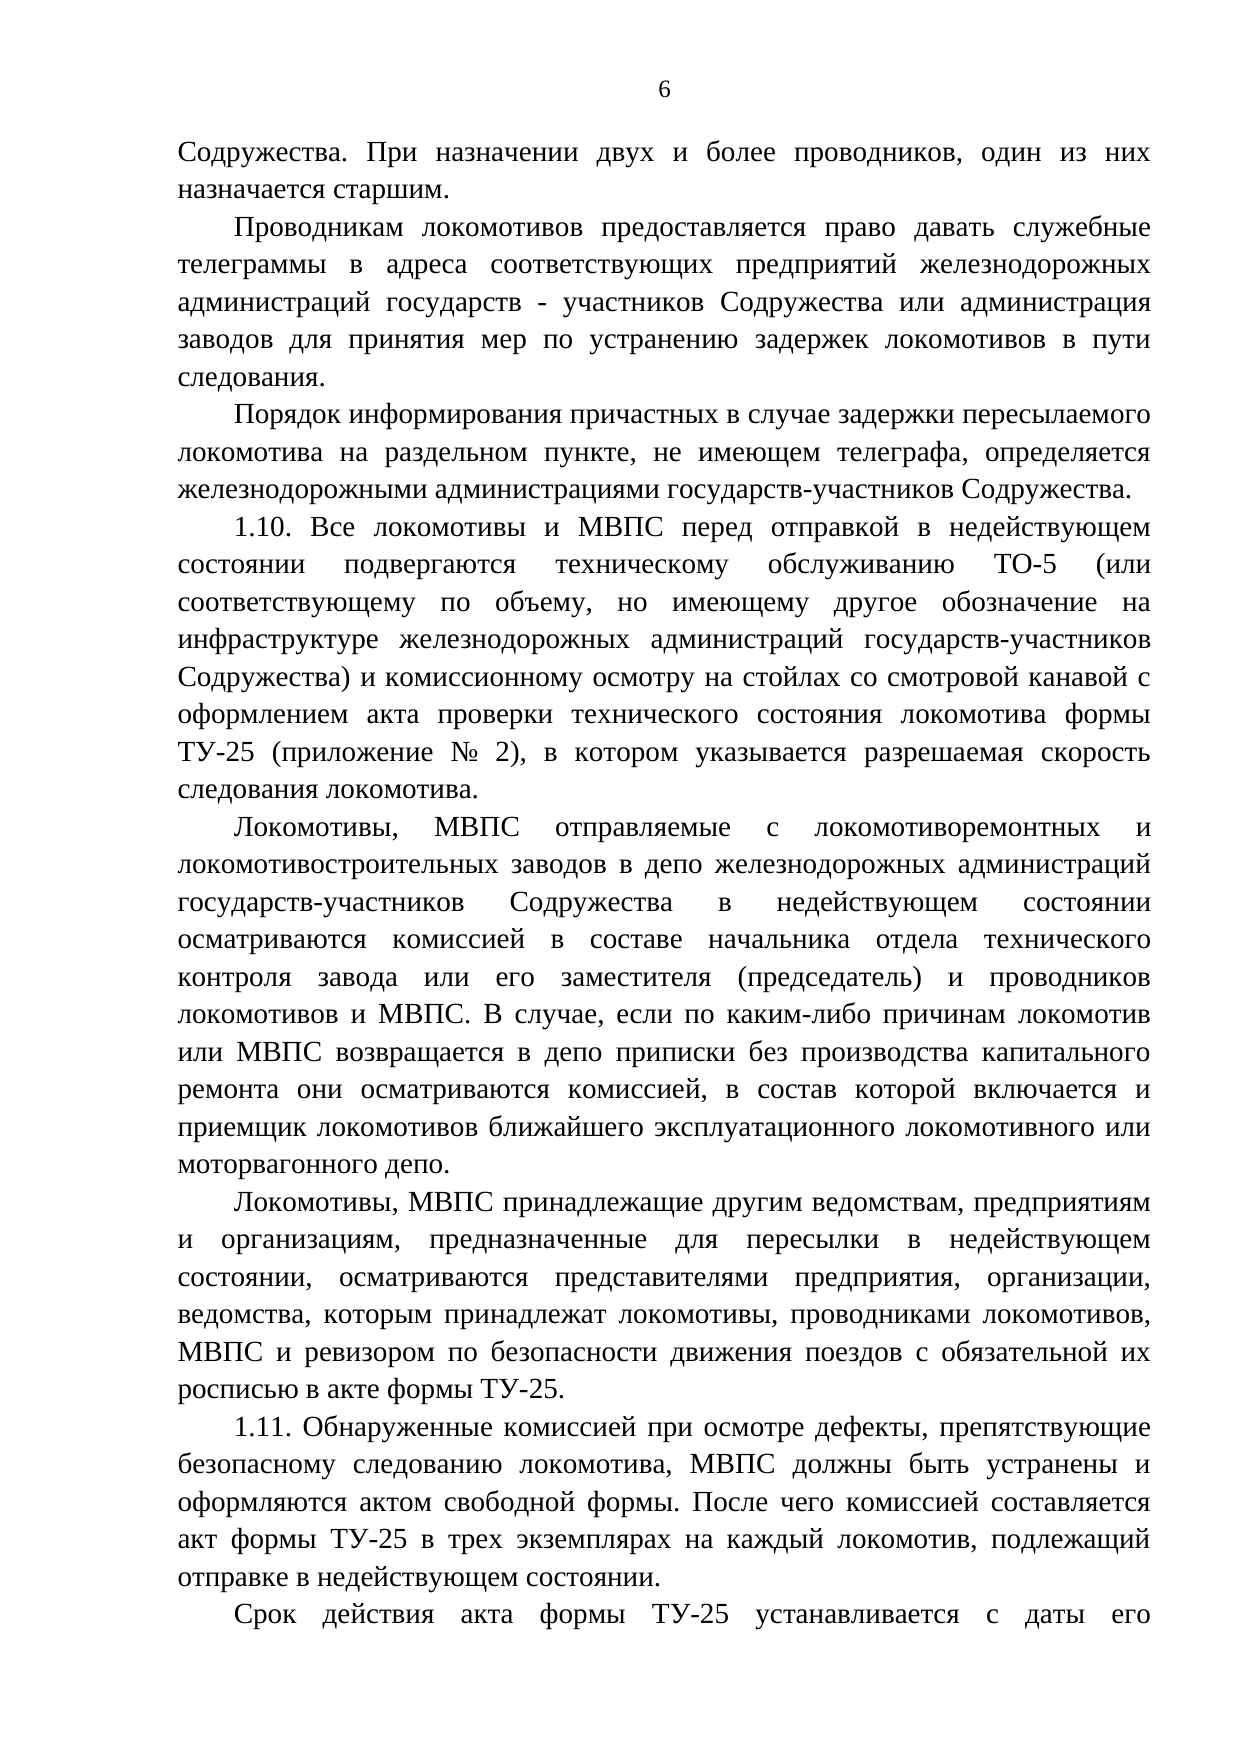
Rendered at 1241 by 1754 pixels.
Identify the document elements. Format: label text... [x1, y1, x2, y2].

text Локомотивы, МВПС отправляемые с локомотиворемонтных и локомотивостроительных заводов в депо железнодорожных администраций государств-участников Содружества в недействующем состоянии осматриваются комиссией в составе начальника отдела технического контроля завода или его заместителя (председатель) и проводников локомотивов и МВПС. В случае, если по каким-либо причинам локомотив или МВПС возвращается в депо приписки без производства капитального ремонта они осматриваются комиссией, в состав которой включается и приемщик локомотивов ближайшего эксплуатационного локомотивного или моторвагонного депо. [177, 806, 1152, 1181]
text 1.11. Обнаруженные комиссией при осмотре дефекты, препятствующие безопасному следованию локомотива, МВПС должны быть устранены и оформляются актом свободной формы. После чего комиссией составляется акт формы ТУ-25 в трех экземплярах на каждый локомотив, подлежащий отправке в недействующем состоянии. [177, 1406, 1152, 1594]
text Проводникам локомотивов предоставляется право давать служебные телеграммы в адреса соответствующих предприятий железнодорожных администраций государств - участников Содружества или администрация заводов для принятия мер по устранению задержек локомотивов в пути следования. [177, 206, 1152, 394]
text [177, 1594, 1152, 1631]
text Порядок информирования причастных в случае задержки пересылаемого локомотива на раздельном пункте, не имеющем телеграфа, определяется железнодорожными администрациями государств-участников Содружества. [177, 394, 1152, 506]
text Локомотивы, МВПС принадлежащие другим ведомствам, предприятиям и организациям, предназначенные для пересылки в недействующем состоянии, осматриваются представителями предприятия, организации, ведомства, которым принадлежат локомотивы, проводниками локомотивов, МВПС и ревизором по безопасности движения поездов с обязательной их росписью в акте формы ТУ-25. [177, 1181, 1152, 1406]
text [177, 131, 1152, 206]
text 1.10. Все локомотивы и МВПС перед отправкой в недействующем состоянии подвергаются техническому обслуживанию ТО-5 (или соответствующему по объему, но имеющему другое обозначение на инфраструктуре железнодорожных администраций государств-участников Содружества) и комиссионному осмотру на стойлах со смотровой канавой с оформлением акта проверки технического состояния локомотива формы ТУ-25 (приложение № 2), в котором указывается разрешаемая скорость следования локомотива. [177, 506, 1152, 806]
